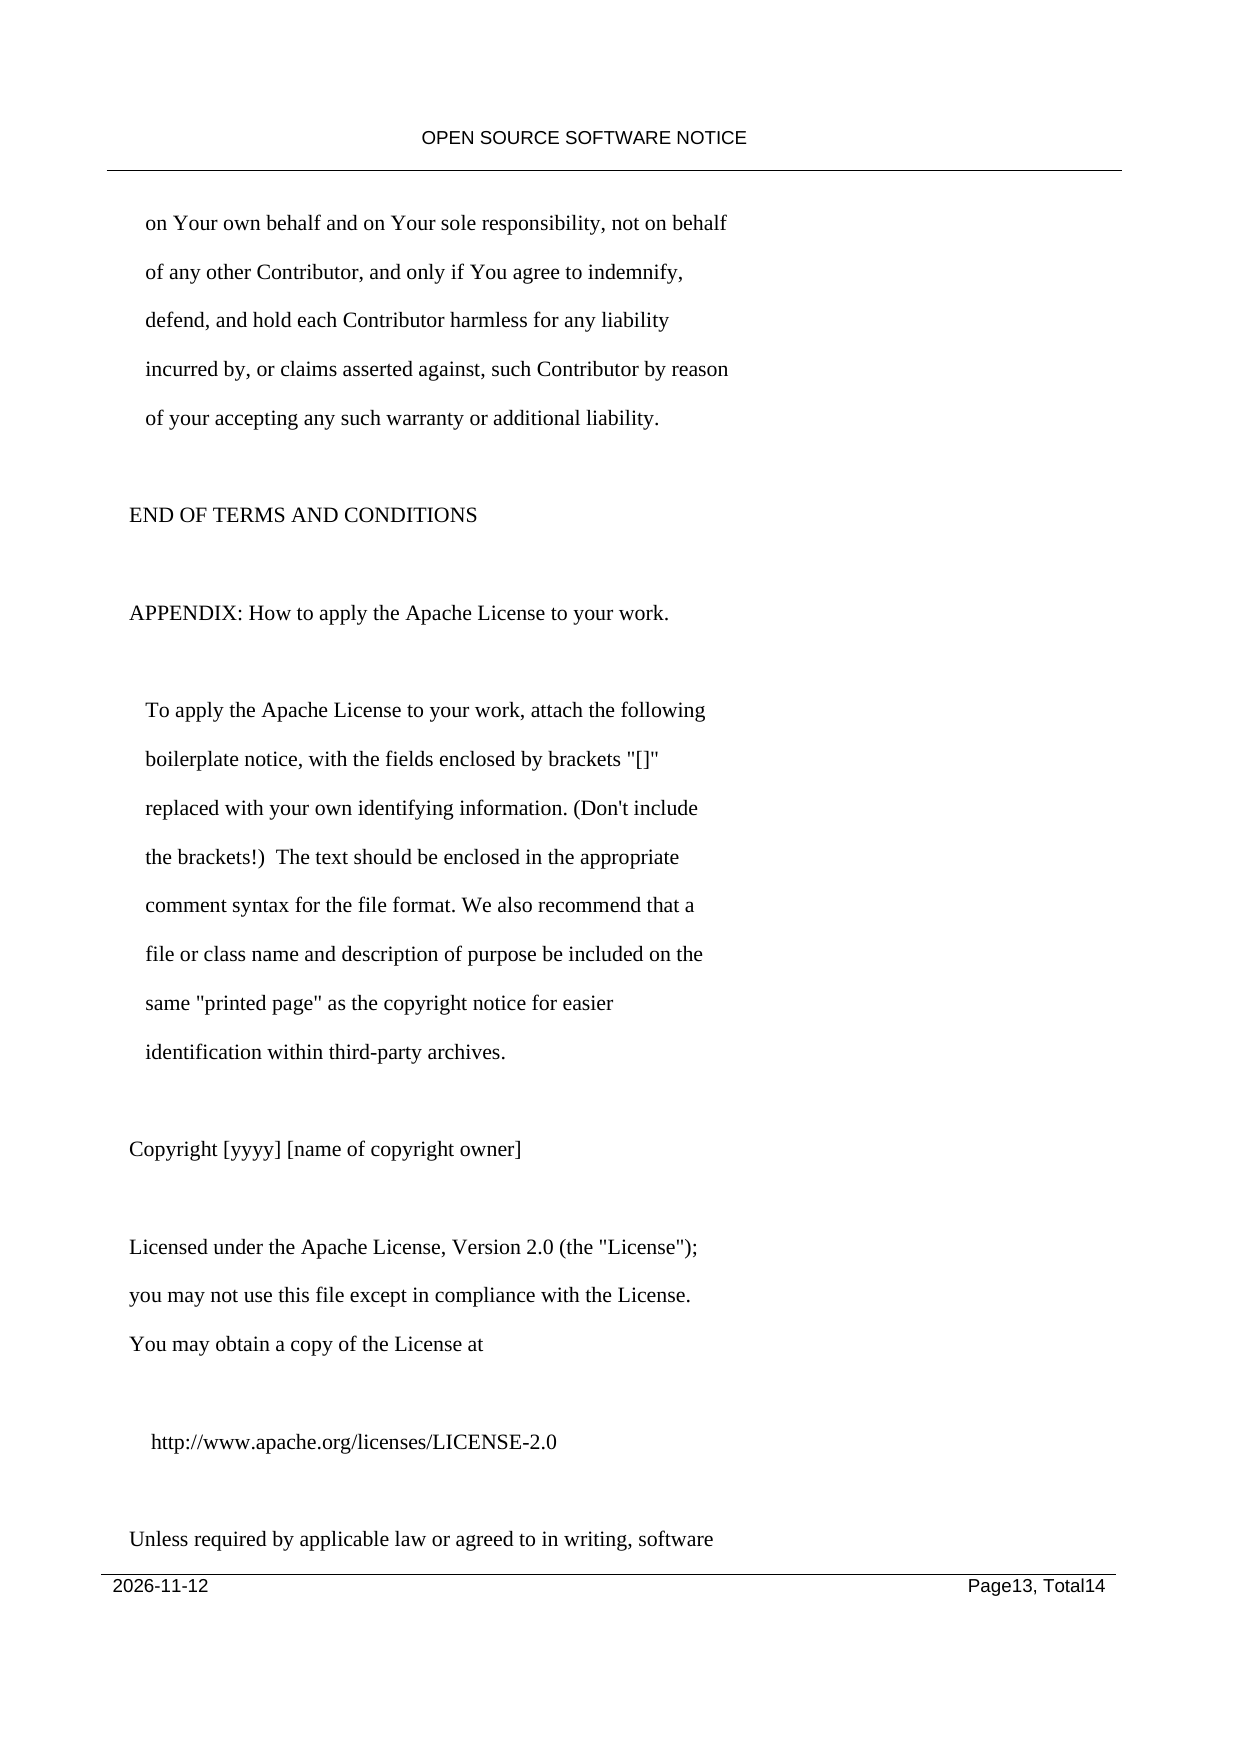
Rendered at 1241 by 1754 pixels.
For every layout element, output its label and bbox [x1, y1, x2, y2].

text [112, 206, 1128, 1555]
